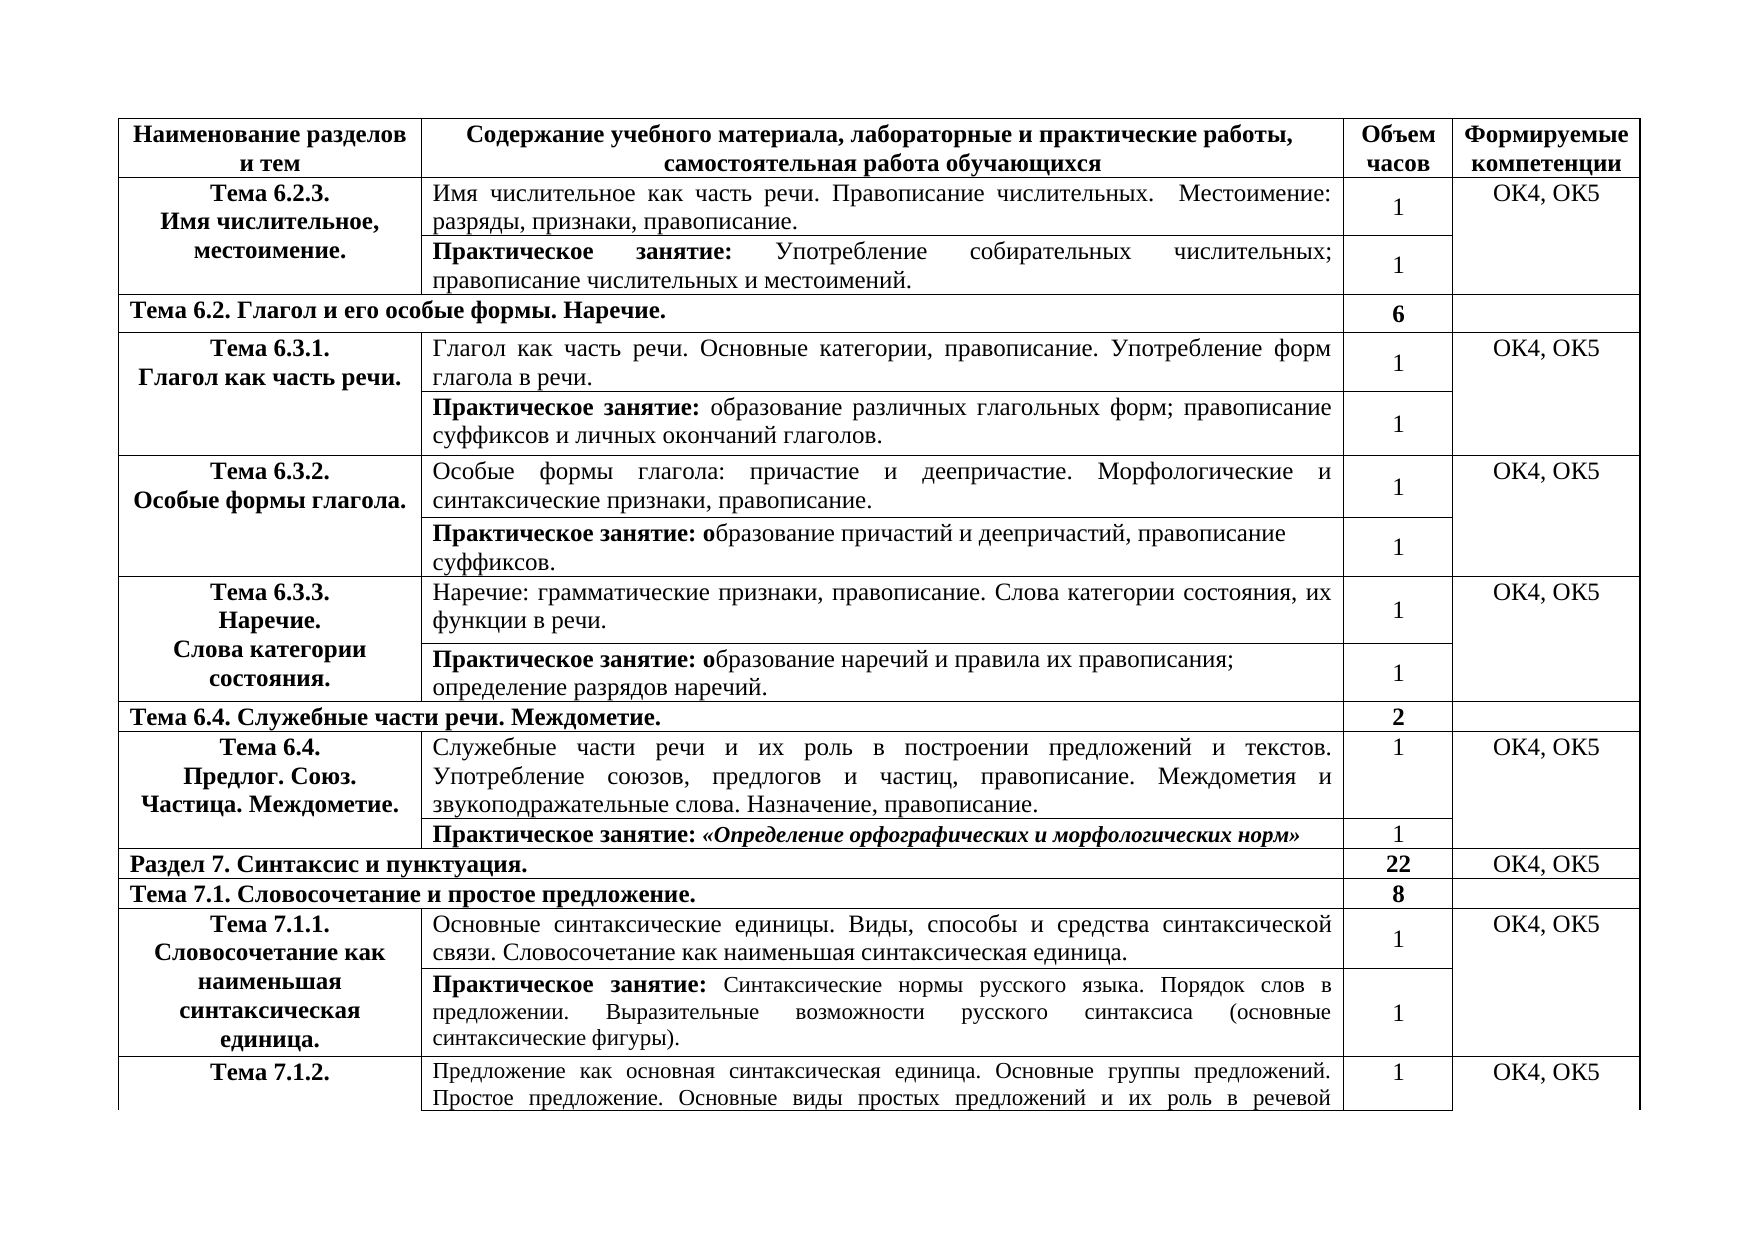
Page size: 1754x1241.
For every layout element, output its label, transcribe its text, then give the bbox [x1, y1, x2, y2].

table_cell 1 [1344, 456, 1452, 517]
table_cell 1 [1344, 518, 1452, 576]
table_cell ОК4, ОК5 [1453, 732, 1639, 848]
table_cell Практическое занятие: образование различных глагольных форм; правописание суффиксов и личных окончаний глаголов. [422, 392, 1343, 455]
table_cell 1 [1344, 969, 1452, 1056]
table_cell Практическое занятие: «Определение орфографических и морфологических норм» [422, 819, 1343, 848]
table_cell 1 [1344, 909, 1452, 968]
table_cell [1453, 879, 1639, 908]
table_cell 1 [1344, 819, 1452, 848]
table_cell Тема 7.1.1. Словосочетание как наименьшая синтаксическая единица. [119, 909, 421, 1056]
table_cell ОК4, ОК5 [1453, 577, 1639, 701]
table_cell Тема 6.3.3. Наречие. Слова категории состояния. [119, 577, 421, 701]
table_cell Тема 6.4. Служебные части речи. Междометие. [119, 702, 1343, 731]
table_cell 1 [1344, 178, 1452, 235]
table_cell 1 [1344, 236, 1452, 294]
table_cell 1 [1344, 644, 1452, 701]
table_cell Практическое занятие: образование причастий и деепричастий, правописание суффиксов. [422, 518, 1343, 576]
table_cell Имя числительное как часть речи. Правописание числительных. Местоимение: разряды, признаки, правописание. [422, 178, 1343, 235]
table_header Формируемые компетенции [1453, 119, 1639, 177]
table_cell Наречие: грамматические признаки, правописание. Слова категории состояния, их функции в речи. [422, 577, 1343, 643]
table_cell ОК4, ОК5 [1453, 849, 1639, 878]
table_cell 2 [1344, 702, 1452, 731]
table_cell 1 [1344, 333, 1452, 391]
table_cell Тема 6.4. Предлог. Союз. Частица. Междометие. [119, 732, 421, 848]
table_cell Тема 6.2. Глагол и его особые формы. Наречие. [119, 295, 1343, 332]
table_cell Тема 7.1. Словосочетание и простое предложение. [119, 879, 1343, 908]
table_cell ОК4, ОК5 [1453, 909, 1639, 1056]
table_cell 1 [1344, 392, 1452, 455]
table_cell Тема 6.3.2. Особые формы глагола. [119, 456, 421, 576]
table_cell [1453, 702, 1639, 731]
table_cell 1 [1344, 732, 1452, 818]
table_cell Практическое занятие: образование наречий и правила их правописания; определение разрядов наречий. [422, 644, 1343, 701]
table_cell 8 [1344, 879, 1452, 908]
table_cell ОК4, ОК5 [1453, 333, 1639, 455]
table_cell 22 [1344, 849, 1452, 878]
table_header Содержание учебного материала, лабораторные и практические работы, самостоятельная работа обучающихся [422, 119, 1343, 177]
table_cell Основные синтаксические единицы. Виды, способы и средства синтаксической связи. Словосочетание как наименьшая синтаксическая единица. [422, 909, 1343, 968]
table_cell Тема 6.2.3. Имя числительное, местоимение. [119, 178, 421, 294]
table_cell Практическое занятие: Синтаксические нормы русского языка. Порядок слов в предложении. Выразительные возможности русского синтаксиса (основные синтаксические фигуры). [422, 969, 1343, 1056]
table_cell Практическое занятие: Употребление собирательных числительных; правописание числительных и местоимений. [422, 236, 1343, 294]
table_cell Служебные части речи и их роль в построении предложений и текстов. Употребление союзов, предлогов и частиц, правописание. Междометия и звукоподражательные слова. Назначение, правописание. [422, 732, 1343, 818]
table_cell [1453, 295, 1639, 332]
table_cell Раздел 7. Синтаксис и пунктуация. [119, 849, 1343, 878]
table_header Наименование разделов и тем [119, 119, 421, 177]
table_cell ОК4, ОК5 [1453, 1057, 1639, 1110]
table_cell 6 [1344, 295, 1452, 332]
table_cell Особые формы глагола: причастие и деепричастие. Морфологические и синтаксические признаки, правописание. [422, 456, 1343, 517]
table_cell 1 [1344, 1057, 1452, 1110]
table_cell ОК4, ОК5 [1453, 178, 1639, 294]
table_cell Тема 7.1.2. Простое предложение. Двусоставные и односоставные простые предложения. [119, 1057, 421, 1110]
table_header Объем часов [1344, 119, 1452, 177]
table_cell Глагол как часть речи. Основные категории, правописание. Употребление форм глагола в речи. [422, 333, 1343, 391]
table_cell Тема 6.3.1. Глагол как часть речи. [119, 333, 421, 455]
table_cell ОК4, ОК5 [1453, 456, 1639, 576]
table_cell 1 [1344, 577, 1452, 643]
